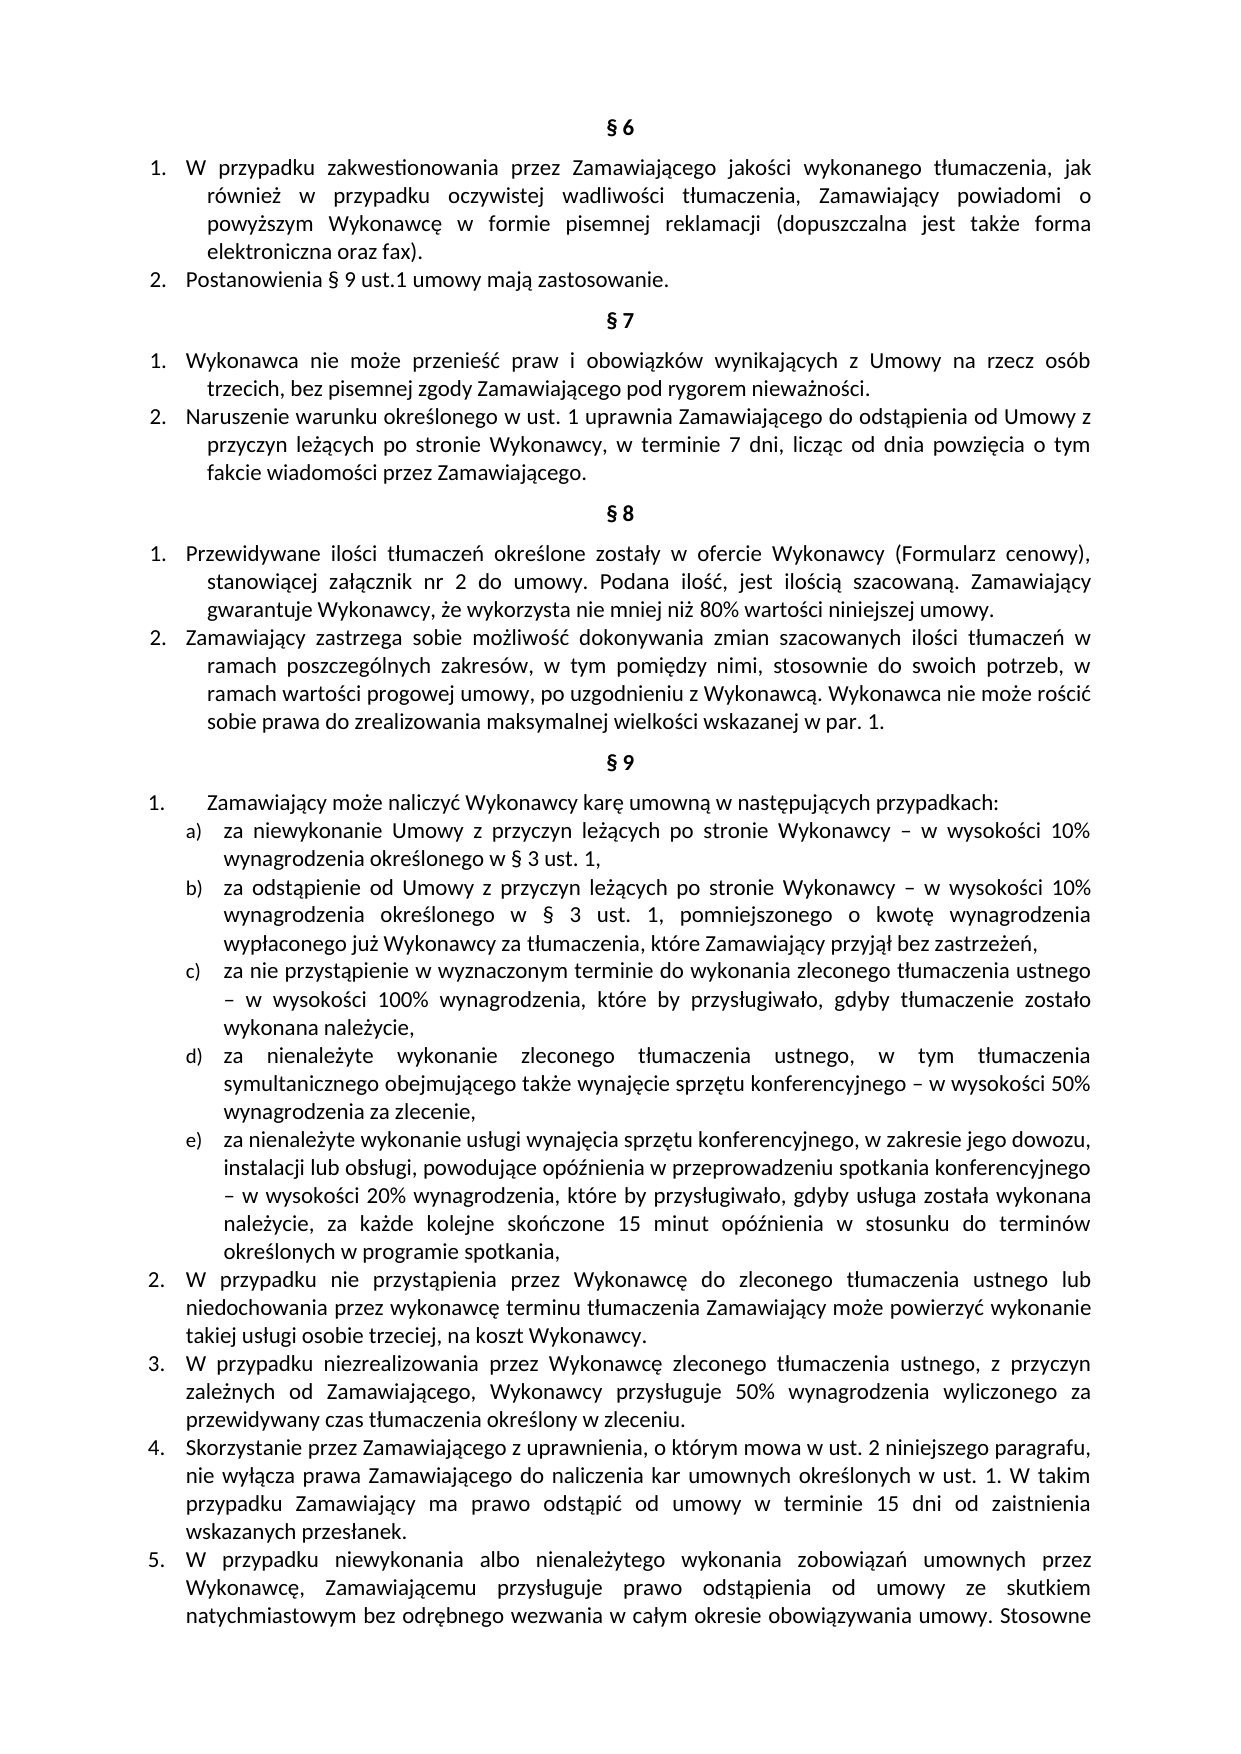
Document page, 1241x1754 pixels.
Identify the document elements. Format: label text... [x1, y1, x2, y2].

text § 6 [148, 113, 1092, 141]
text § 8 [148, 499, 1092, 527]
list Przewidywane ilości tłumaczeń określone zostały w ofercie Wykonawcy (Formularz cenowy), stanowiącej załącznik nr 2 do umowy. Podana ilość, jest ilością szacowaną. Zamawiający gwarantuje Wykonawcy, że wykorzysta nie mniej niż 80% wartości niniejszej umowy. [149, 539, 1092, 623]
list Zamawiający zastrzega sobie możliwość dokonywania zmian szacowanych ilości tłumaczeń w ramach poszczególnych zakresów, w tym pomiędzy nimi, stosownie do swoich potrzeb, w ramach wartości progowej umowy, po uzgodnieniu z Wykonawcą. Wykonawca nie może rościć sobie prawa do zrealizowania maksymalnej wielkości wskazanej w par. 1. [149, 623, 1092, 736]
list Skorzystanie przez Zamawiającego z uprawnienia, o którym mowa w ust. 2 niniejszego paragrafu, nie wyłącza prawa Zamawiającego do naliczenia kar umownych określonych w ust. 1. W takim przypadku Zamawiający ma prawo odstąpić od umowy w terminie 15 dni od zaistnienia wskazanych przesłanek. [148, 1433, 1092, 1545]
text § 7 [148, 306, 1092, 334]
list W przypadku niezrealizowania przez Wykonawcę zleconego tłumaczenia ustnego, z przyczyn zależnych od Zamawiającego, Wykonawcy przysługuje 50% wynagrodzenia wyliczonego za przewidywany czas tłumaczenia określony w zleceniu. [148, 1349, 1092, 1433]
text § 9 [148, 748, 1092, 776]
list za nienależyte wykonanie zleconego tłumaczenia ustnego, w tym tłumaczenia symultanicznego obejmującego także wynajęcie sprzętu konferencyjnego – w wysokości 50% wynagrodzenia za zlecenie, [186, 1041, 1092, 1125]
list Wykonawca nie może przenieść praw i obowiązków wynikających z Umowy na rzecz osób trzecich, bez pisemnej zgody Zamawiającego pod rygorem nieważności. [149, 346, 1092, 402]
list za niewykonanie Umowy z przyczyn leżących po stronie Wykonawcy – w wysokości 10% wynagrodzenia określonego w § 3 ust. 1, [186, 817, 1092, 873]
list za nie przystąpienie w wyznaczonym terminie do wykonania zleconego tłumaczenia ustnego – w wysokości 100% wynagrodzenia, które by przysługiwało, gdyby tłumaczenie zostało wykonana należycie, [186, 957, 1092, 1041]
list za odstąpienie od Umowy z przyczyn leżących po stronie Wykonawcy – w wysokości 10% wynagrodzenia określonego w § 3 ust. 1, pomniejszonego o kwotę wynagrodzenia wypłaconego już Wykonawcy za tłumaczenia, które Zamawiający przyjął bez zastrzeżeń, [186, 873, 1092, 957]
list Postanowienia § 9 ust.1 umowy mają zastosowanie. [149, 265, 1092, 293]
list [148, 1545, 1092, 1629]
list W przypadku zakwestionowania przez Zamawiającego jakości wykonanego tłumaczenia, jak również w przypadku oczywistej wadliwości tłumaczenia, Zamawiający powiadomi o powyższym Wykonawcę w formie pisemnej reklamacji (dopuszczalna jest także forma elektroniczna oraz fax). [149, 153, 1092, 265]
list Naruszenie warunku określonego w ust. 1 uprawnia Zamawiającego do odstąpienia od Umowy z przyczyn leżących po stronie Wykonawcy, w terminie 7 dni, licząc od dnia powzięcia o tym fakcie wiadomości przez Zamawiającego. [149, 402, 1092, 486]
list W przypadku nie przystąpienia przez Wykonawcę do zleconego tłumaczenia ustnego lub niedochowania przez wykonawcę terminu tłumaczenia Zamawiający może powierzyć wykonanie takiej usługi osobie trzeciej, na koszt Wykonawcy. [148, 1265, 1092, 1349]
text 1. Zamawiający może naliczyć Wykonawcy karę umowną w następujących przypadkach: [148, 788, 1092, 817]
list za nienależyte wykonanie usługi wynajęcia sprzętu konferencyjnego, w zakresie jego dowozu, instalacji lub obsługi, powodujące opóźnienia w przeprowadzeniu spotkania konferencyjnego – w wysokości 20% wynagrodzenia, które by przysługiwało, gdyby usługa została wykonana należycie, za każde kolejne skończone 15 minut opóźnienia w stosunku do terminów określonych w programie spotkania, [186, 1125, 1092, 1265]
